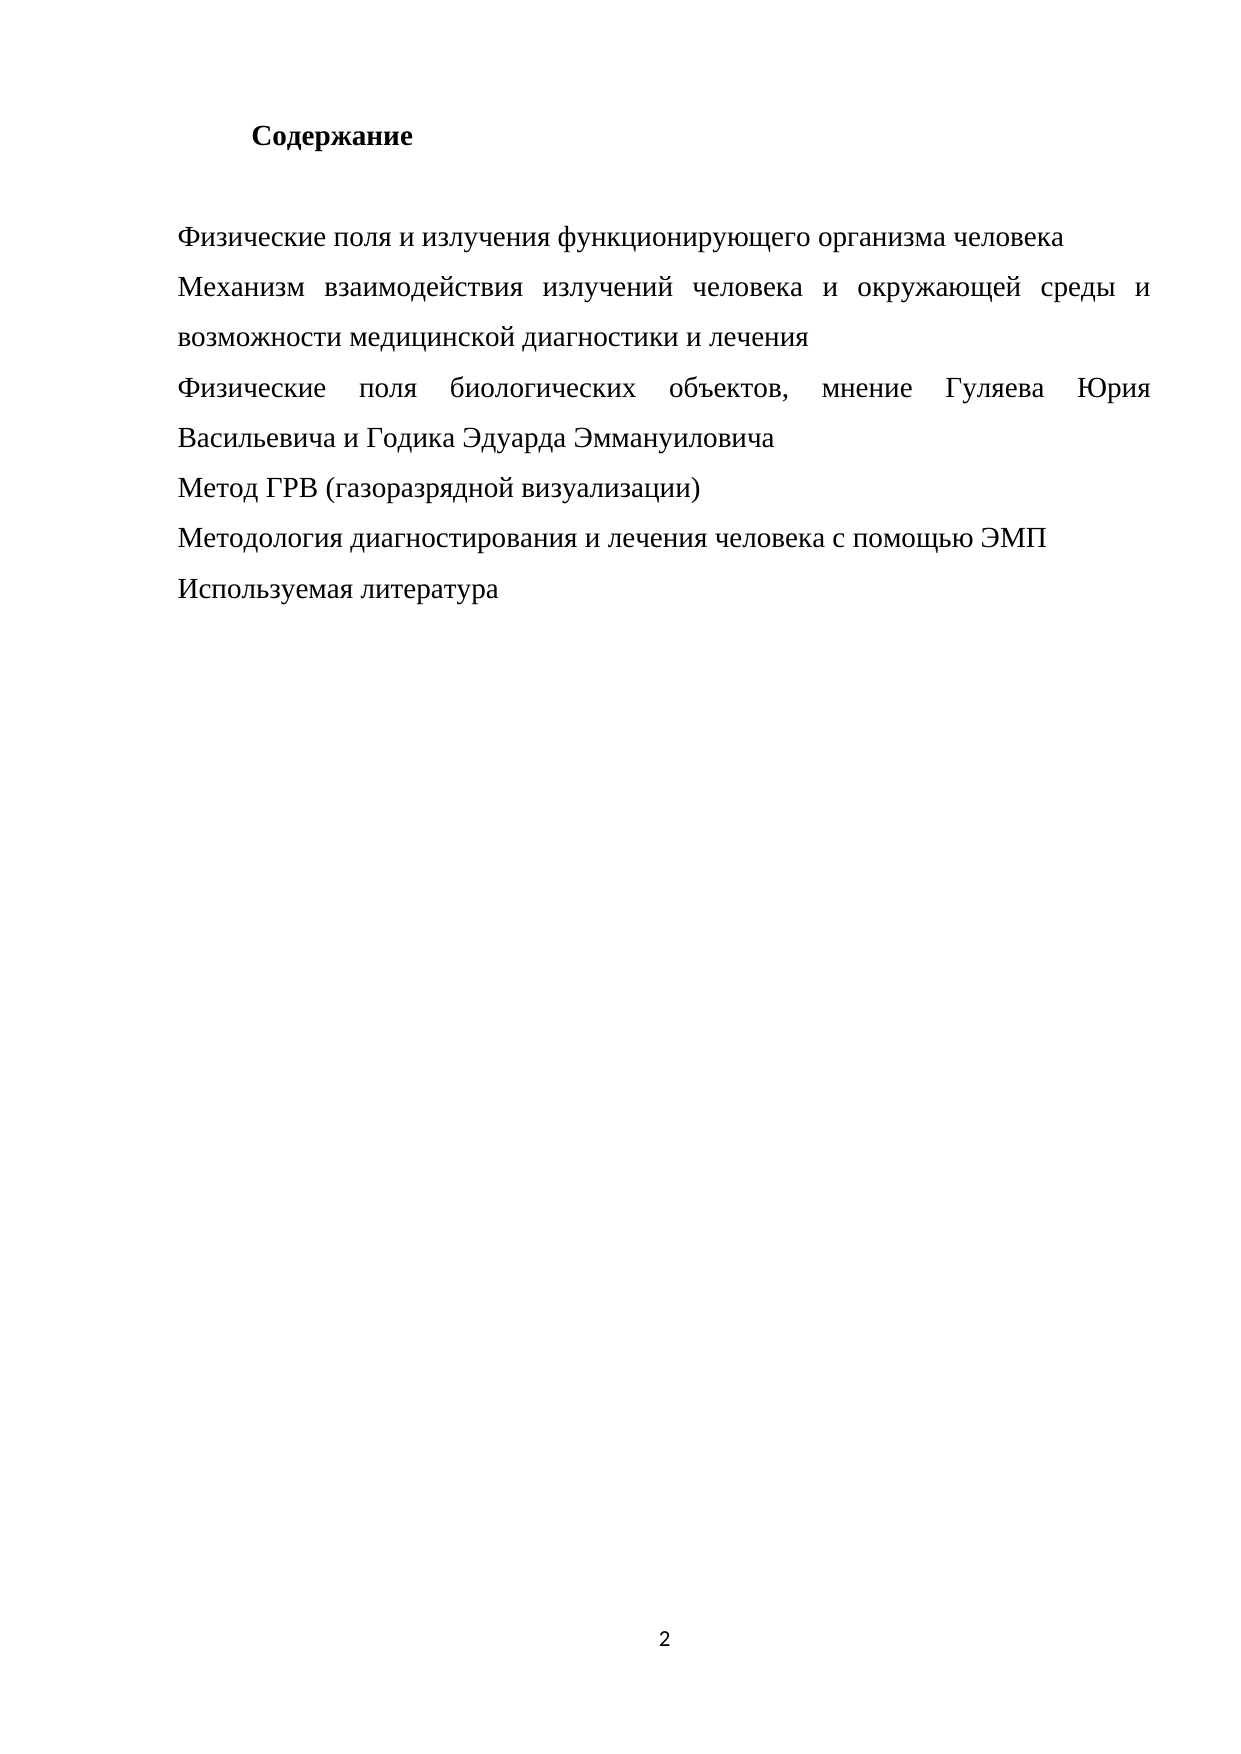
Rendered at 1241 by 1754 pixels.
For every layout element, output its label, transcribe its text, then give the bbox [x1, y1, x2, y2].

text Содержание [177, 118, 1152, 152]
list Используемая литература [177, 571, 1152, 604]
list Методология диагностирования и лечения человека с помощью ЭМП [177, 521, 1152, 554]
list Механизм взаимодействия излучений человека и окружающей среды и возможности медицинской диагностики и лечения [177, 269, 1152, 353]
list Метод ГРВ (газоразрядной визуализации) [177, 470, 1152, 504]
list Физические поля биологических объектов, мнение Гуляева Юрия Васильевича и Годика Эдуарда Эммануиловича [177, 370, 1152, 453]
list Физические поля и излучения функционирующего организма человека [177, 219, 1152, 252]
